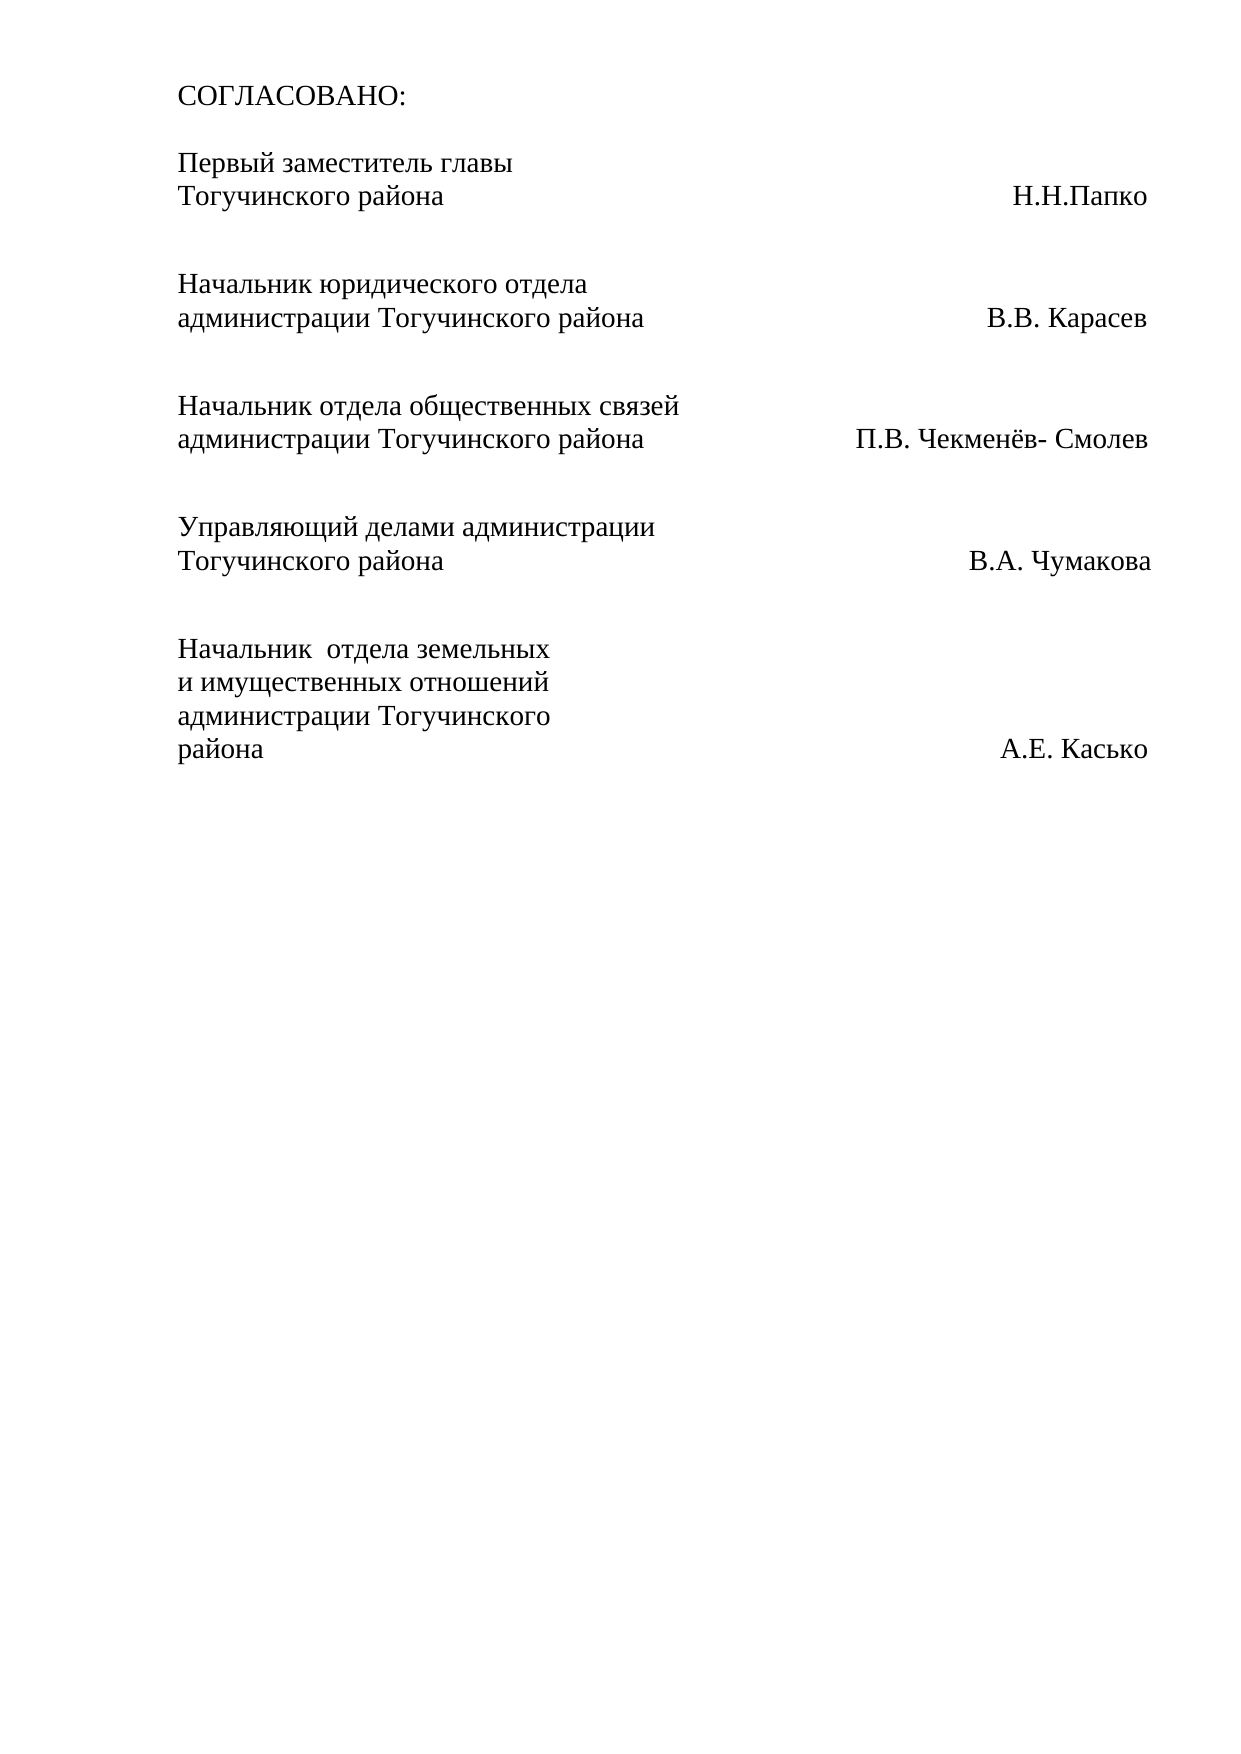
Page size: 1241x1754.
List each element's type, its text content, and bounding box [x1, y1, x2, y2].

text Первый заместитель главы [177, 145, 1152, 178]
text Начальник отдела общественных связей [177, 388, 1152, 421]
text администрации Тогучинского района В.В. Карасев [177, 300, 1152, 333]
title Начальник отдела земельных [177, 631, 1152, 664]
text администрации Тогучинского района П.В. Чекменёв- Смолев [177, 421, 1152, 455]
title района А.Е. Касько [177, 731, 1152, 765]
text Тогучинского района В.А. Чумакова [177, 543, 1152, 576]
title СОГЛАСОВАНО: [177, 78, 1157, 111]
title администрации Тогучинского [177, 698, 1152, 731]
text Управляющий делами администрации [177, 509, 1152, 543]
text Начальник юридического отдела [177, 266, 1152, 300]
title и имущественных отношений [177, 664, 1152, 698]
text Тогучинского района Н.Н.Папко [177, 178, 1152, 212]
